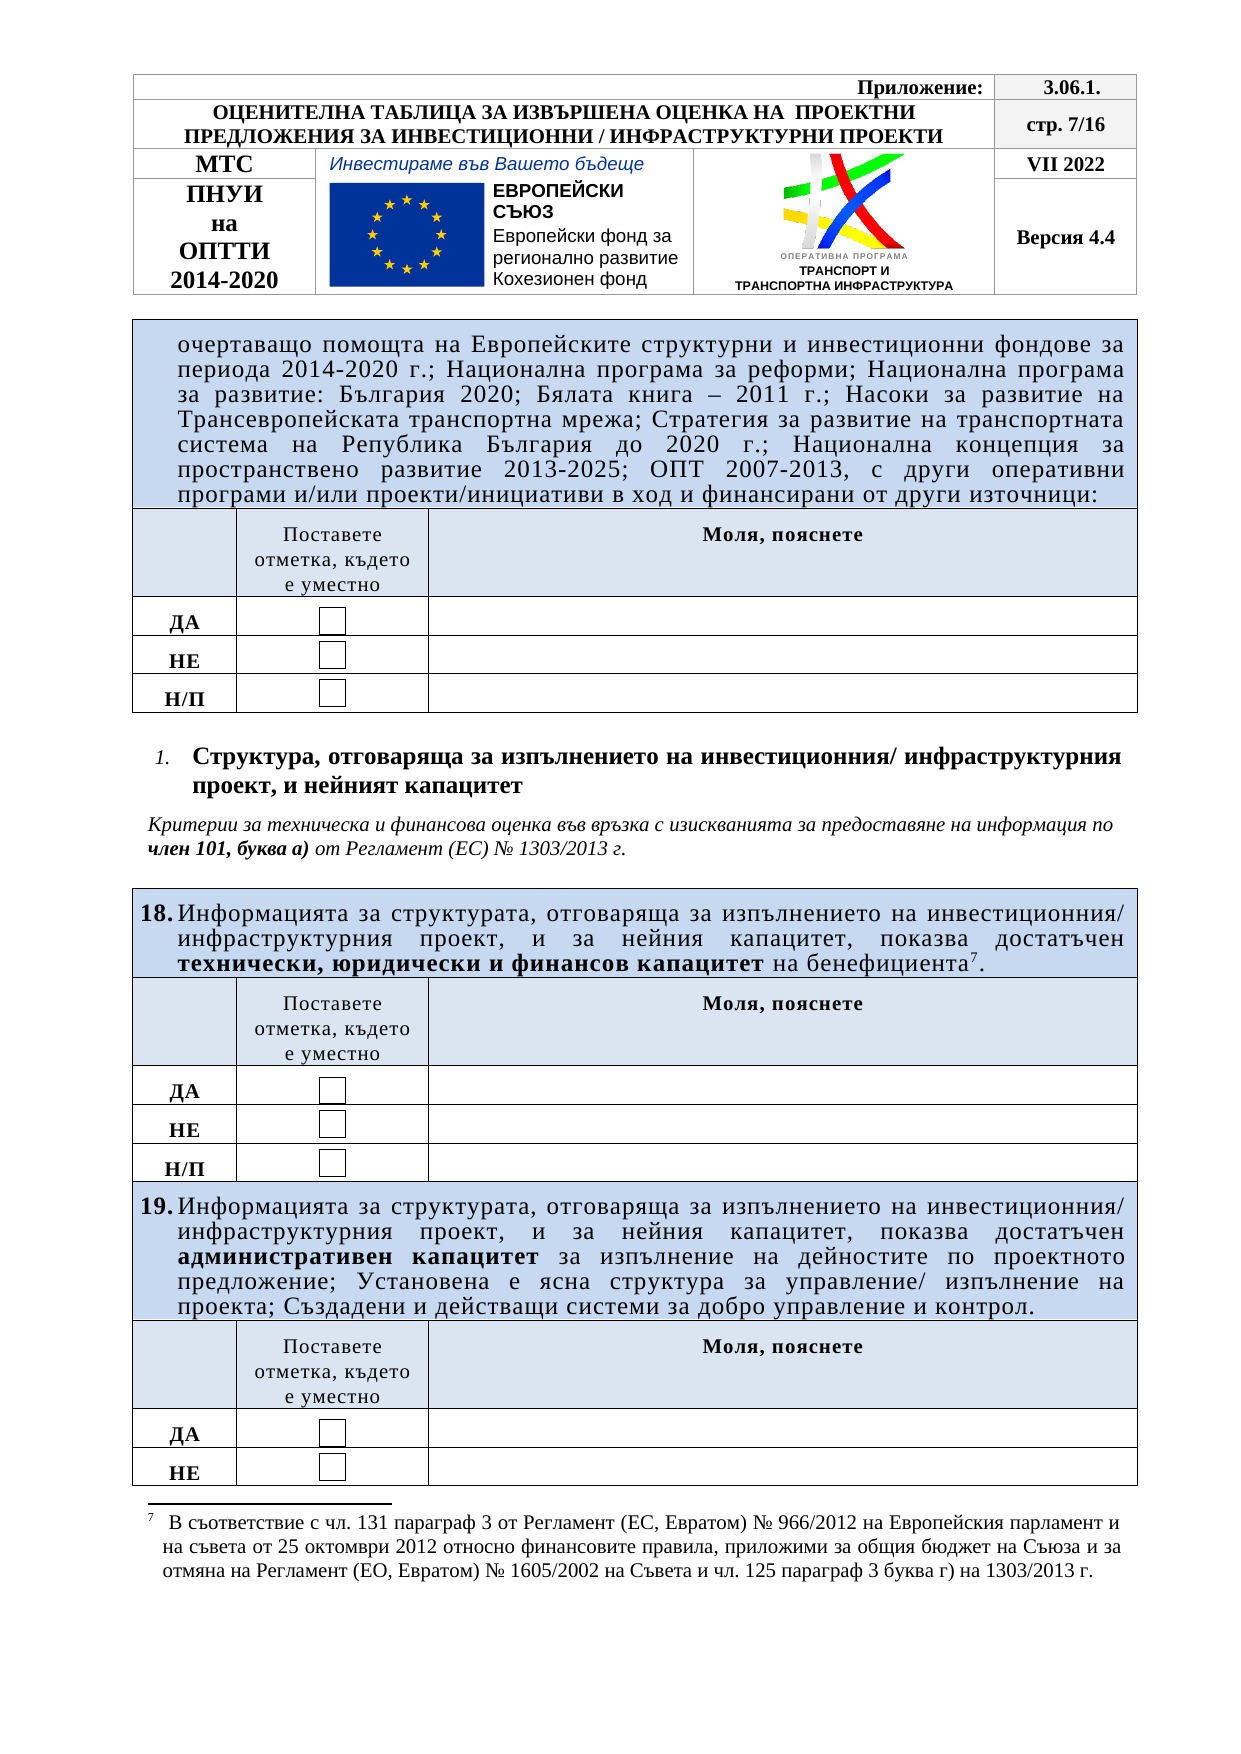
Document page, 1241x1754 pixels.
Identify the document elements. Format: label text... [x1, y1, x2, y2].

table_cell [237, 1105, 428, 1142]
table_cell [237, 597, 428, 634]
table_cell [237, 1144, 428, 1181]
table_cell Моля, пояснете [429, 978, 1137, 1065]
table_cell [237, 1066, 428, 1104]
table_cell Поставете отметка, където е уместно [237, 1321, 428, 1408]
table_cell [237, 1409, 428, 1447]
table_cell [429, 597, 1137, 634]
table_cell ДА [133, 1066, 236, 1104]
table_cell [429, 1448, 1137, 1485]
table_cell Моля, пояснете [429, 1321, 1137, 1408]
table_cell Н/П [133, 1144, 236, 1181]
table_cell [429, 674, 1137, 712]
table_cell Поставете отметка, където е уместно [237, 978, 428, 1065]
table_cell НЕ [133, 1105, 236, 1142]
table_cell [429, 1409, 1137, 1447]
table_cell Н/П [133, 674, 236, 712]
picture [782, 153, 906, 249]
table_cell [429, 636, 1137, 673]
table_cell ДА [133, 597, 236, 634]
table_cell [429, 1144, 1137, 1181]
table_cell Поставете отметка, където е уместно [237, 509, 428, 596]
table_cell [133, 509, 236, 596]
table_header Информацията за структурата, отговаряща за изпълнението на инвестиционния/ инфраструктурния проект, и за нейния капацитет, показва достатъчен технически, юридически и финансов капацитет на бенефициента. [133, 889, 1137, 977]
table_cell [237, 636, 428, 673]
table_cell НЕ [133, 636, 236, 673]
table_cell [133, 978, 236, 1065]
table_cell [429, 1105, 1137, 1142]
table_cell Моля, пояснете [429, 509, 1137, 596]
table_cell [237, 1448, 428, 1485]
list Структура, отговаряща за изпълнението на инвестиционния/ инфраструктурния проект, и нейният капацитет [154, 741, 1122, 799]
table_cell [429, 1066, 1137, 1104]
table_cell НЕ [133, 1448, 236, 1485]
table_cell ДА [133, 1409, 236, 1447]
table_cell Информацията за структурата, отговаряща за изпълнението на инвестиционния/ инфраструктурния проект, и за нейния капацитет, показва достатъчен административен капацитет за изпълнение на дейностите по проектното предложение; Установена е ясна структура за управление/ изпълнение на проекта; Създадени и действащи системи за добро управление и контрол. [133, 1182, 1137, 1319]
table_cell [133, 1321, 236, 1408]
table_cell [237, 674, 428, 712]
text Критерии за техническа и финансова оценка във връзка с изискванията за предоставяне на информация по член 101, буква а) от Регламент (ЕС) № 1303/2013 г. [148, 811, 1122, 859]
